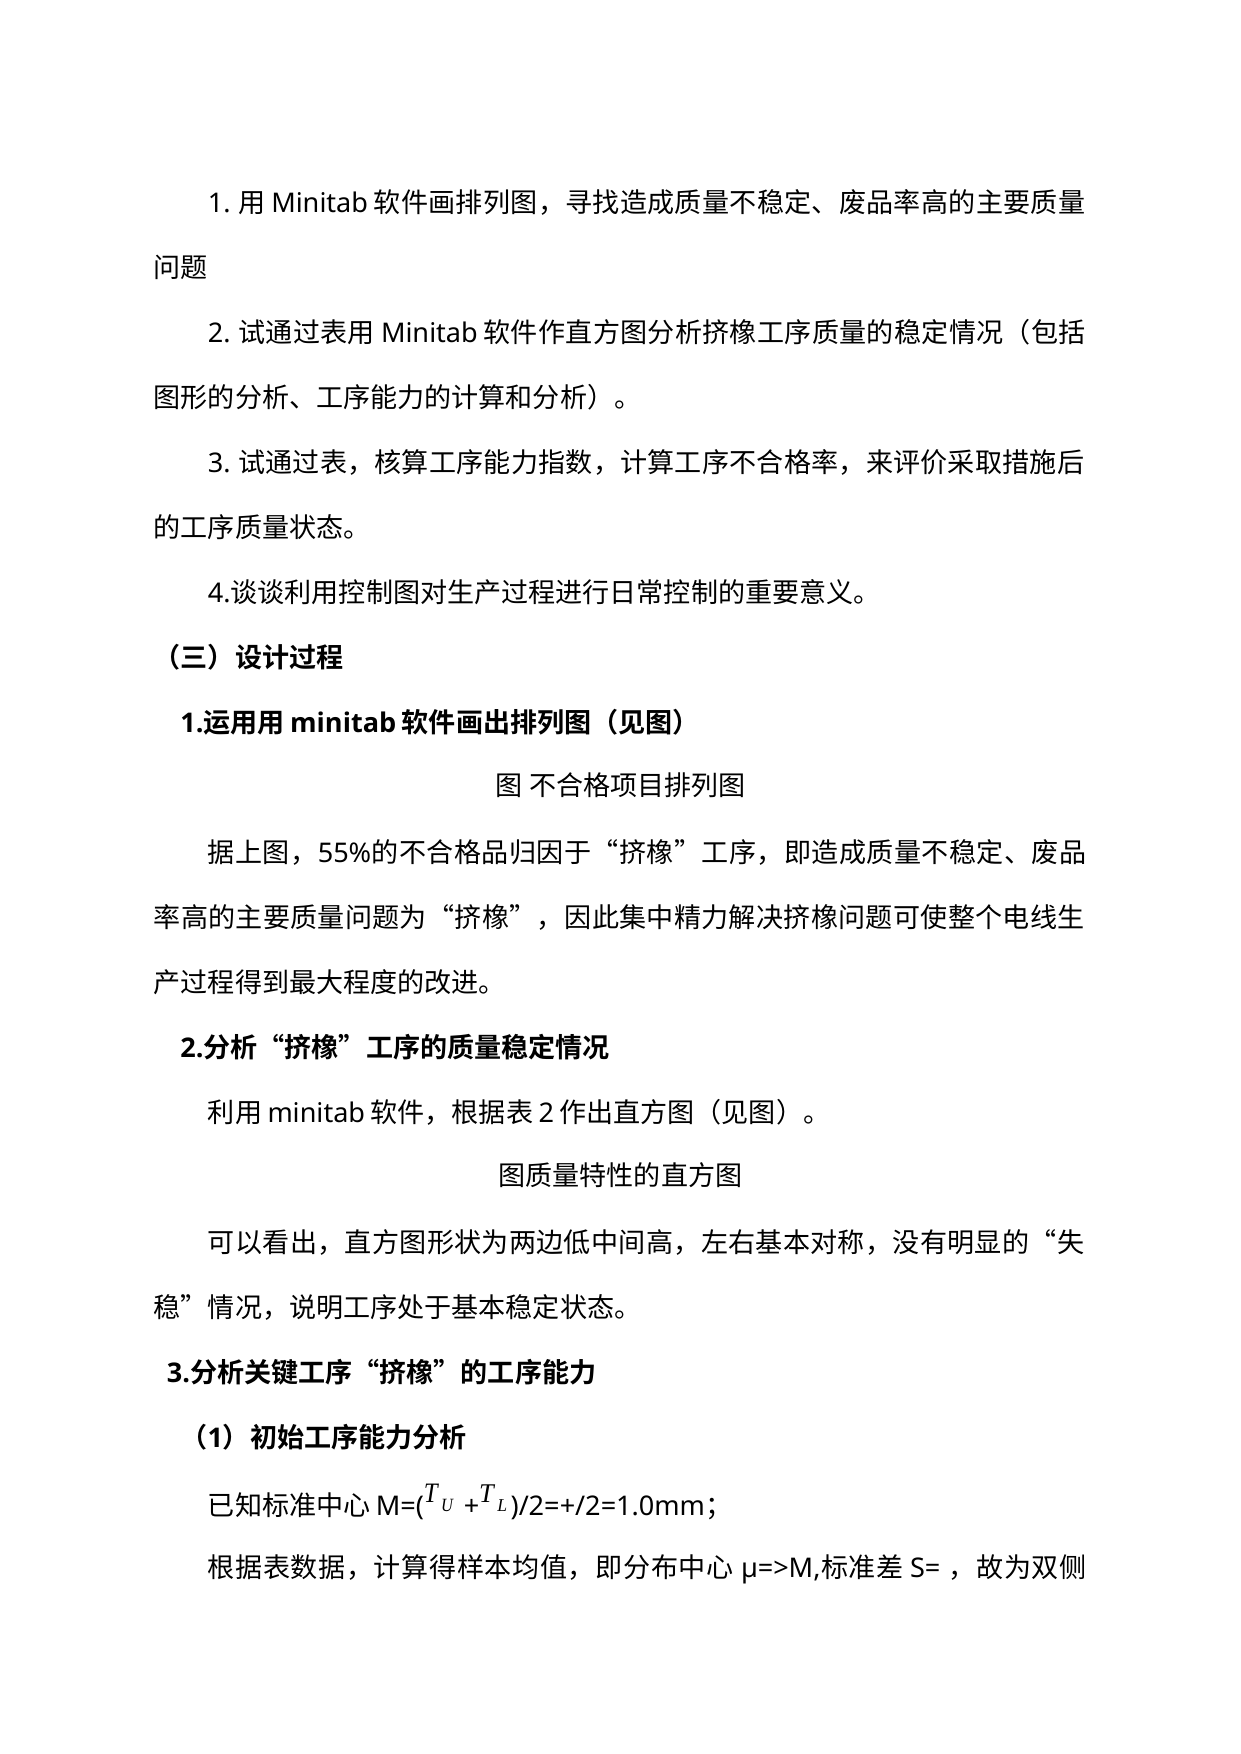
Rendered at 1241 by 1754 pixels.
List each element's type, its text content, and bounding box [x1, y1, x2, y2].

text 图 不合格项目排列图 [153, 753, 1087, 818]
text 可以看出，直方图形状为两边低中间高，左右基本对称，没有明显的“失稳”情况，说明工序处于基本稳定状态。 [153, 1208, 1087, 1338]
text 2.分析“挤橡”工序的质量稳定情况 [153, 1013, 1087, 1078]
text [153, 1533, 1087, 1598]
text 1.运用用minitab软件画出排列图（见图） [153, 688, 1087, 753]
text 已知标准中心M=( +)/2=+/2=； [153, 1468, 1087, 1533]
text 2. 试通过表用Minitab软件作直方图分析挤橡工序质量的稳定情况（包括图形的分析、工序能力的计算和分析）。 [153, 298, 1087, 428]
text 利用minitab软件，根据表2作出直方图（见图）。 [153, 1078, 1087, 1143]
text 据上图，55%的不合格品归因于“挤橡”工序，即造成质量不稳定、废品率高的主要质量问题为“挤橡”，因此集中精力解决挤橡问题可使整个电线生产过程得到最大程度的改进。 [153, 818, 1087, 1013]
text 1. 用Minitab软件画排列图，寻找造成质量不稳定、废品率高的主要质量问题 [153, 168, 1087, 298]
text 3.分析关键工序“挤橡”的工序能力 [153, 1338, 1087, 1403]
text 3. 试通过表，核算工序能力指数，计算工序不合格率，来评价采取措施后的工序质量状态。 [153, 428, 1087, 558]
text 图质量特性的直方图 [153, 1143, 1087, 1208]
text （1）初始工序能力分析 [153, 1403, 1087, 1468]
text 4.谈谈利用控制图对生产过程进行日常控制的重要意义。 [153, 558, 1087, 623]
text （三）设计过程 [153, 623, 1087, 688]
